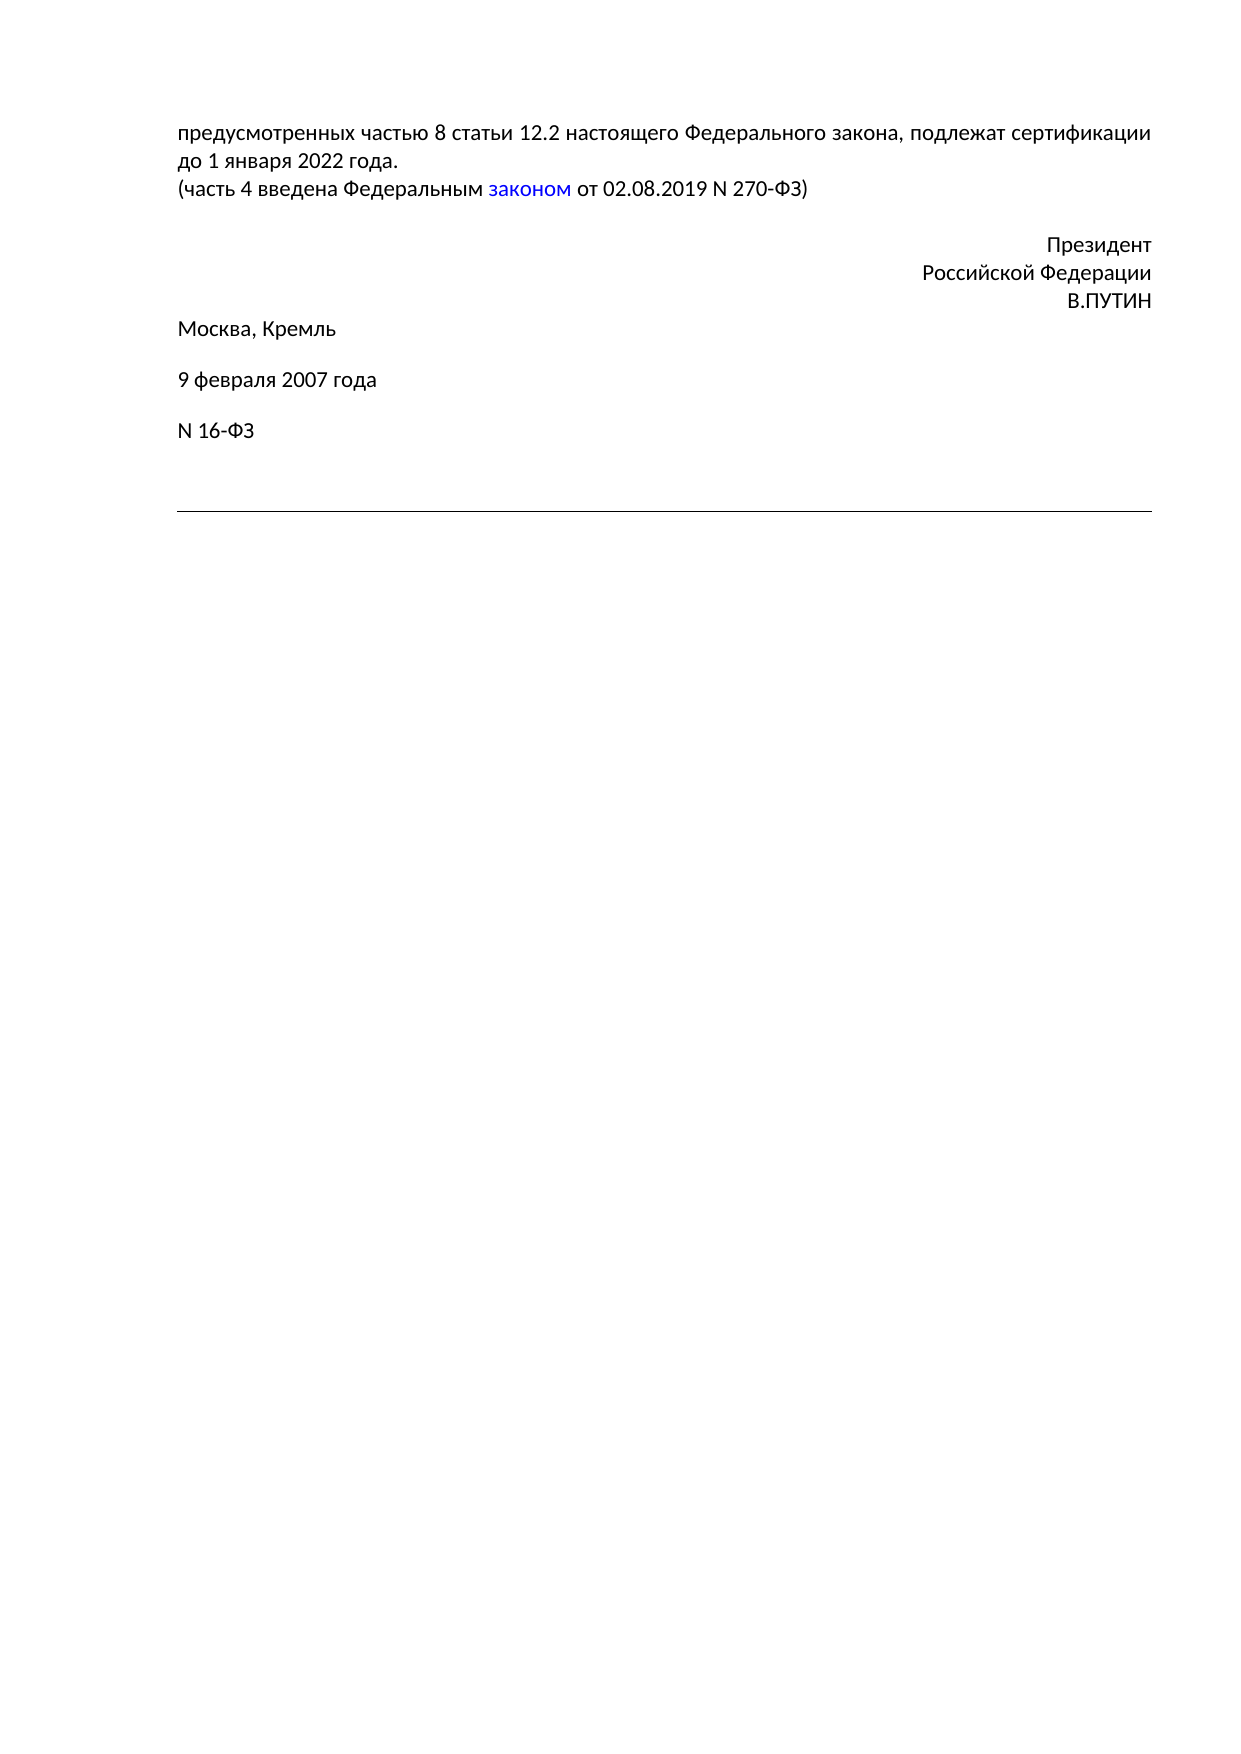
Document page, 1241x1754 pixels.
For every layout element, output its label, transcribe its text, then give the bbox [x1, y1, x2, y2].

text N 16-ФЗ [177, 416, 1152, 444]
text (часть 4 введена Федеральным законом от 02.08.2019 N 270-ФЗ) [177, 174, 1152, 202]
text 9 февраля 2007 года [177, 365, 1152, 393]
text Москва, Кремль [177, 314, 1152, 342]
text Президент [177, 230, 1152, 258]
text Российской Федерации [177, 258, 1152, 286]
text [177, 118, 1152, 174]
text В.ПУТИН [177, 286, 1152, 314]
